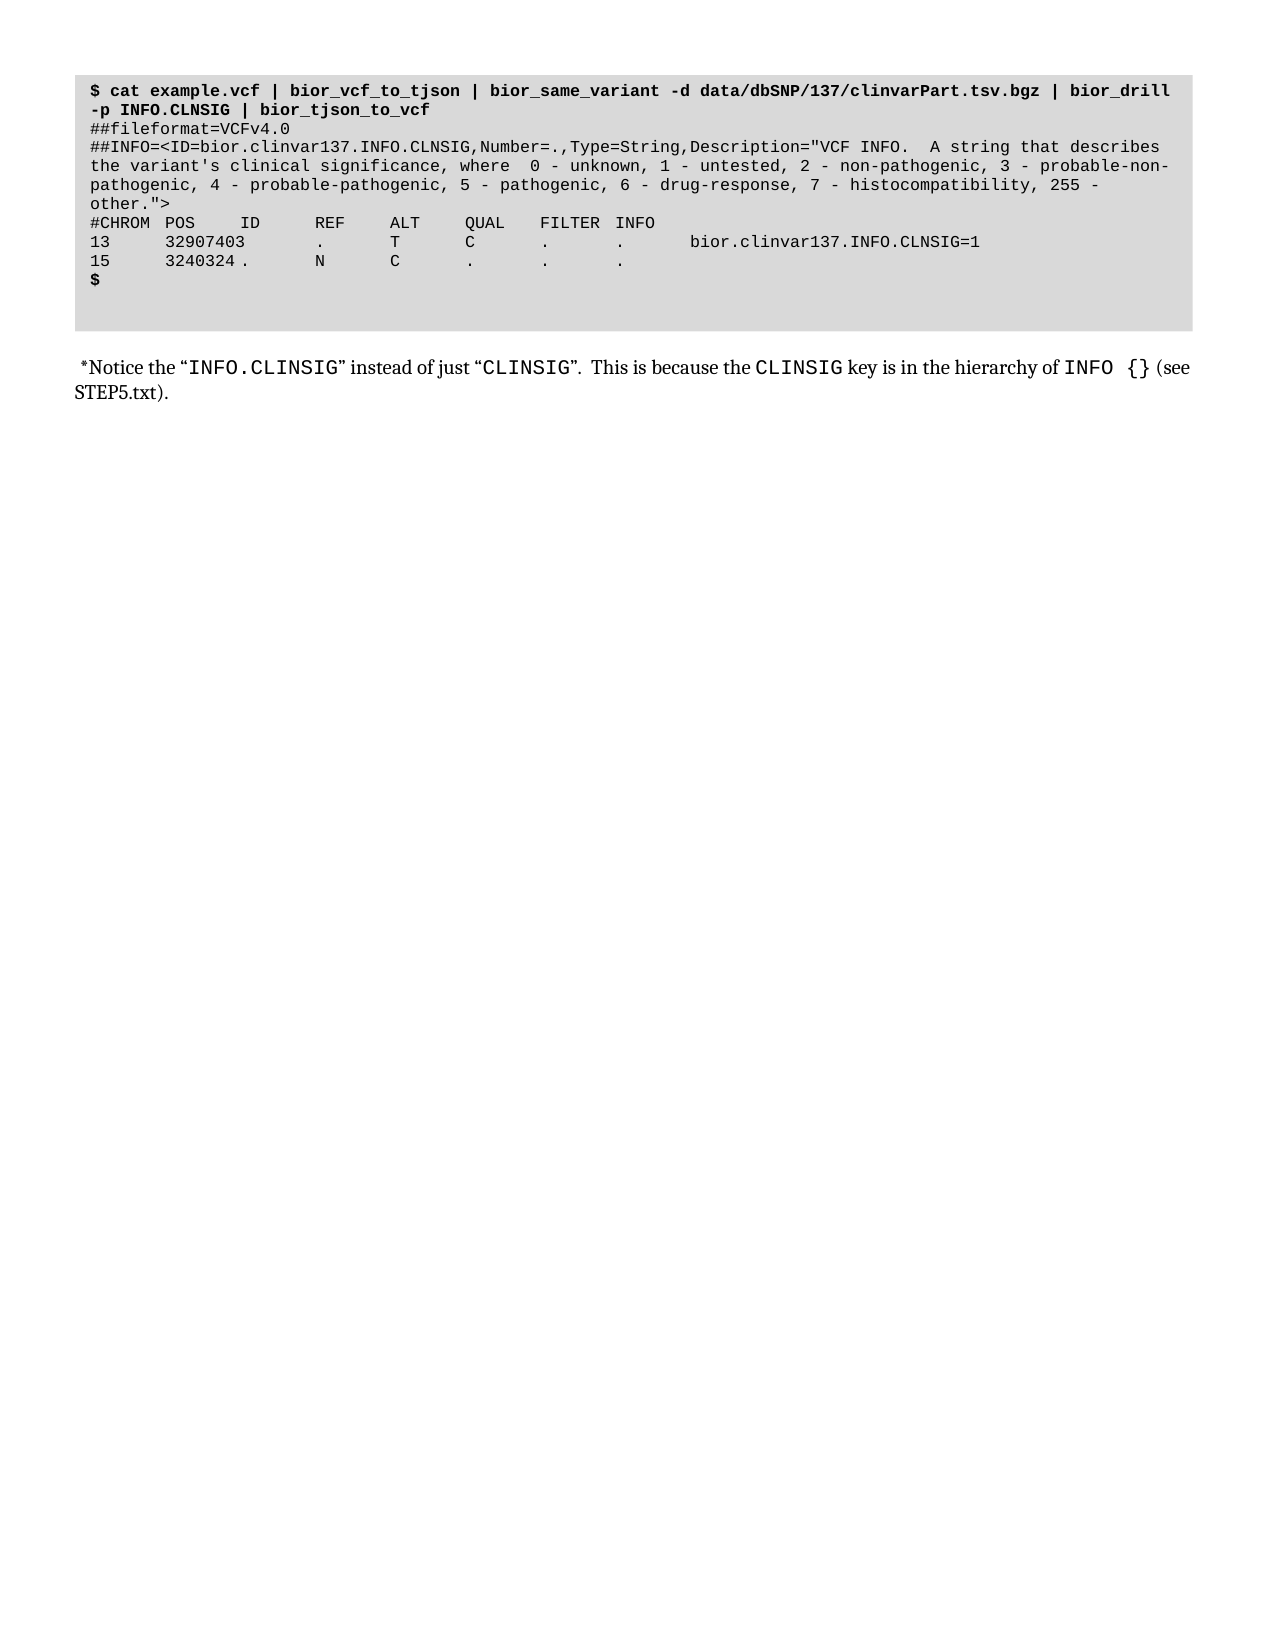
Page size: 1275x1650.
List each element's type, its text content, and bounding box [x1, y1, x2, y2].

text *Notice the “INFO.CLINSIG” instead of just “CLINSIG”. This is because the CLINSIG key is in the hierarchy of INFO {} (see STEP5.txt). [75, 355, 1200, 404]
